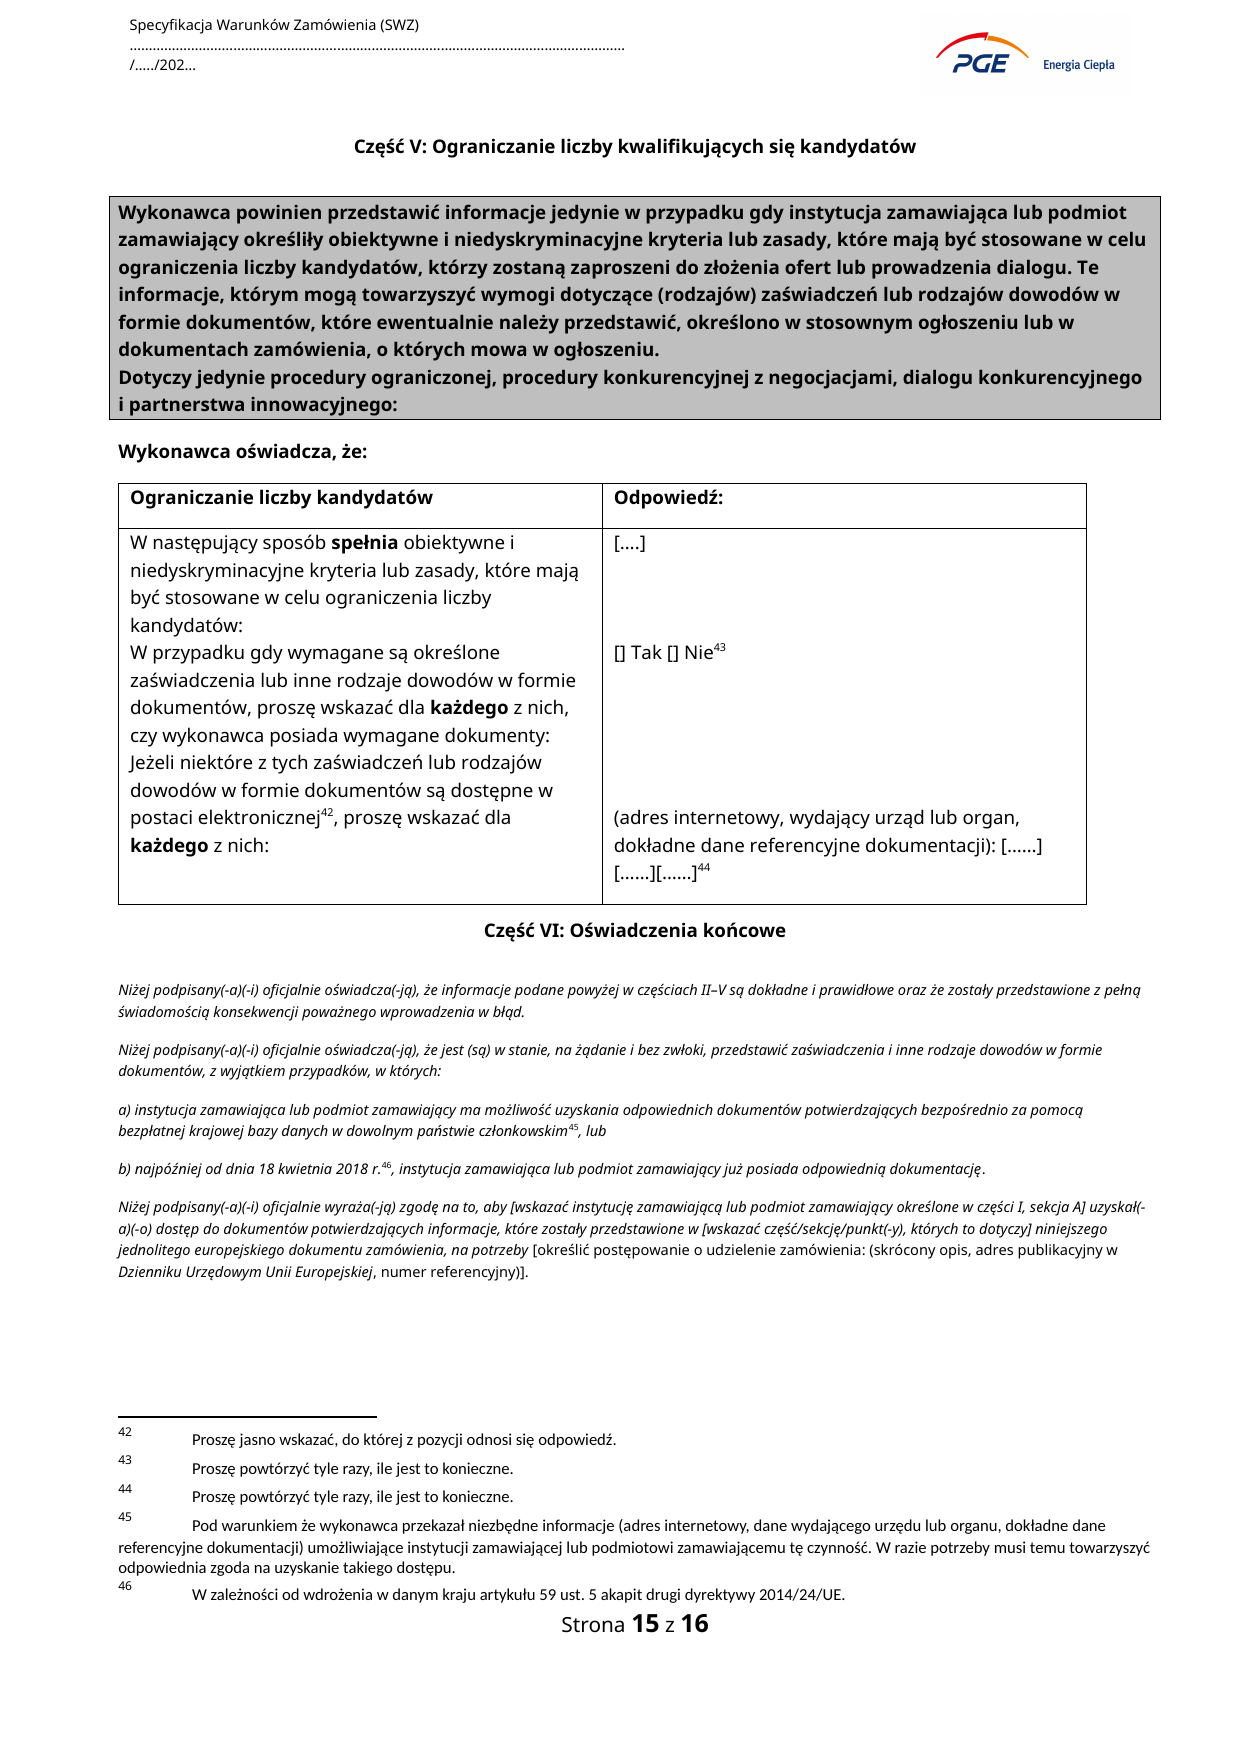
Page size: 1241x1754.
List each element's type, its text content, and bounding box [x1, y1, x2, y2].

text Niżej podpisany(-a)(-i) oficjalnie wyraża(-ją) zgodę na to, aby [wskazać instytucję zamawiającą lub podmiot zamawiający określone w części I, sekcja A] uzyskał(-a)(-o) dostęp do dokumentów potwierdzających informacje, które zostały przedstawione w [wskazać część/sekcję/punkt(-y), których to dotyczy] niniejszego jednolitego europejskiego dokumentu zamówienia, na potrzeby [określić postępowanie o udzielenie zamówienia: (skrócony opis, adres publikacyjny w Dzienniku Urzędowym Unii Europejskiej, numer referencyjny)]. [118, 1197, 1152, 1281]
text Niżej podpisany(-a)(-i) oficjalnie oświadcza(-ją), że informacje podane powyżej w częściach II–V są dokładne i prawidłowe oraz że zostały przedstawione z pełną świadomością konsekwencji poważnego wprowadzenia w błąd. [118, 980, 1152, 1022]
table_header Odpowiedź: [603, 484, 1086, 528]
picture [918, 14, 1131, 95]
title Część V: Ograniczanie liczby kwalifikujących się kandydatów [118, 133, 1152, 158]
table_header Ograniczanie liczby kandydatów [119, 484, 602, 528]
text Niżej podpisany(-a)(-i) oficjalnie oświadcza(-ją), że jest (są) w stanie, na żądanie i bez zwłoki, przedstawić zaświadczenia i inne rodzaje dowodów w formie dokumentów, z wyjątkiem przypadków, w których: [118, 1040, 1152, 1081]
text a) instytucja zamawiająca lub podmiot zamawiający ma możliwość uzyskania odpowiednich dokumentów potwierdzających bezpośrednio za pomocą bezpłatnej krajowej bazy danych w dowolnym państwie członkowskim, lub [118, 1099, 1152, 1141]
text Wykonawca powinien przedstawić informacje jedynie w przypadku gdy instytucja zamawiająca lub podmiot zamawiający określiły obiektywne i niedyskryminacyjne kryteria lub zasady, które mają być stosowane w celu ograniczenia liczby kandydatów, którzy zostaną zaproszeni do złożenia ofert lub prowadzenia dialogu. Te informacje, którym mogą towarzyszyć wymogi dotyczące (rodzajów) zaświadczeń lub rodzajów dowodów w formie dokumentów, które ewentualnie należy przedstawić, określono w stosownym ogłoszeniu lub w dokumentach zamówienia, o których mowa w ogłoszeniu. Dotyczy jedynie procedury ograniczonej, procedury konkurencyjnej z negocjacjami, dialogu konkurencyjnego i partnerstwa innowacyjnego: [110, 197, 1160, 419]
text b) najpóźniej od dnia 18 kwietnia 2018 r., instytucja zamawiająca lub podmiot zamawiający już posiada odpowiednią dokumentację. [118, 1159, 1152, 1179]
title Część VI: Oświadczenia końcowe [118, 917, 1152, 943]
table_cell W następujący sposób spełnia obiektywne i niedyskryminacyjne kryteria lub zasady, które mają być stosowane w celu ograniczenia liczby kandydatów: W przypadku gdy wymagane są określone zaświadczenia lub inne rodzaje dowodów w formie dokumentów, proszę wskazać dla każdego z nich, czy wykonawca posiada wymagane dokumenty: Jeżeli niektóre z tych zaświadczeń lub rodzajów dowodów w formie dokumentów są dostępne w postaci elektronicznej, proszę wskazać dla każdego z nich: [119, 529, 602, 904]
table_cell [….] [] Tak [] Nie (adres internetowy, wydający urząd lub organ, dokładne dane referencyjne dokumentacji): [……][……][……] [603, 529, 1086, 904]
text Wykonawca oświadcza, że: [118, 439, 1152, 464]
